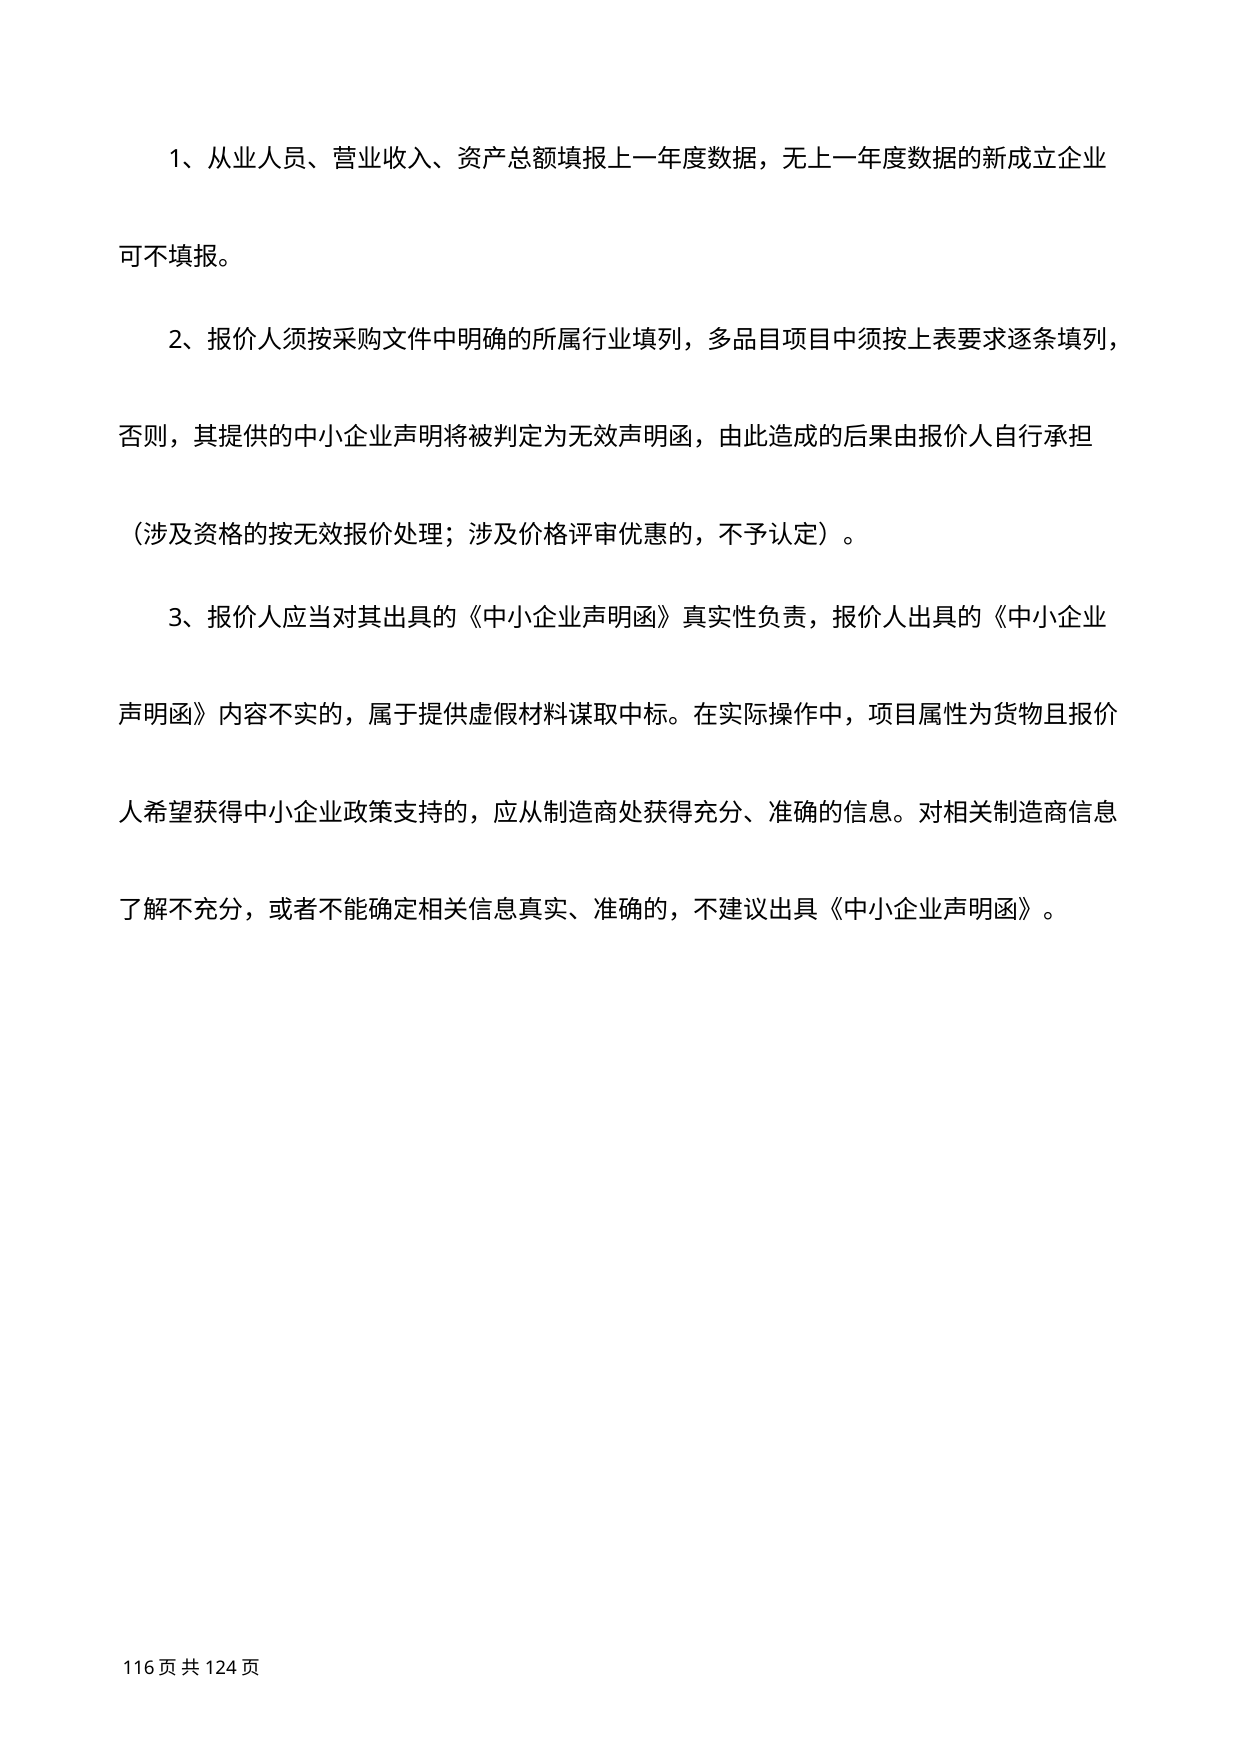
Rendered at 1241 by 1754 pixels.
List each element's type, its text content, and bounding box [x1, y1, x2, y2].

text 2、报价人须按采购文件中明确的所属行业填列，多品目项目中须按上表要求逐条填列，否则，其提供的中小企业声明将被判定为无效声明函，由此造成的后果由报价人自行承担（涉及资格的按无效报价处理；涉及价格评审优惠的，不予认定）。 [118, 305, 1122, 565]
text 3、报价人应当对其出具的《中小企业声明函》真实性负责，报价人出具的《中小企业声明函》内容不实的，属于提供虚假材料谋取中标。在实际操作中，项目属性为货物且报价人希望获得中小企业政策支持的，应从制造商处获得充分、准确的信息。对相关制造商信息了解不充分，或者不能确定相关信息真实、准确的，不建议出具《中小企业声明函》。 [118, 583, 1122, 940]
text 1、从业人员、营业收入、资产总额填报上一年度数据，无上一年度数据的新成立企业可不填报。 [118, 124, 1122, 287]
